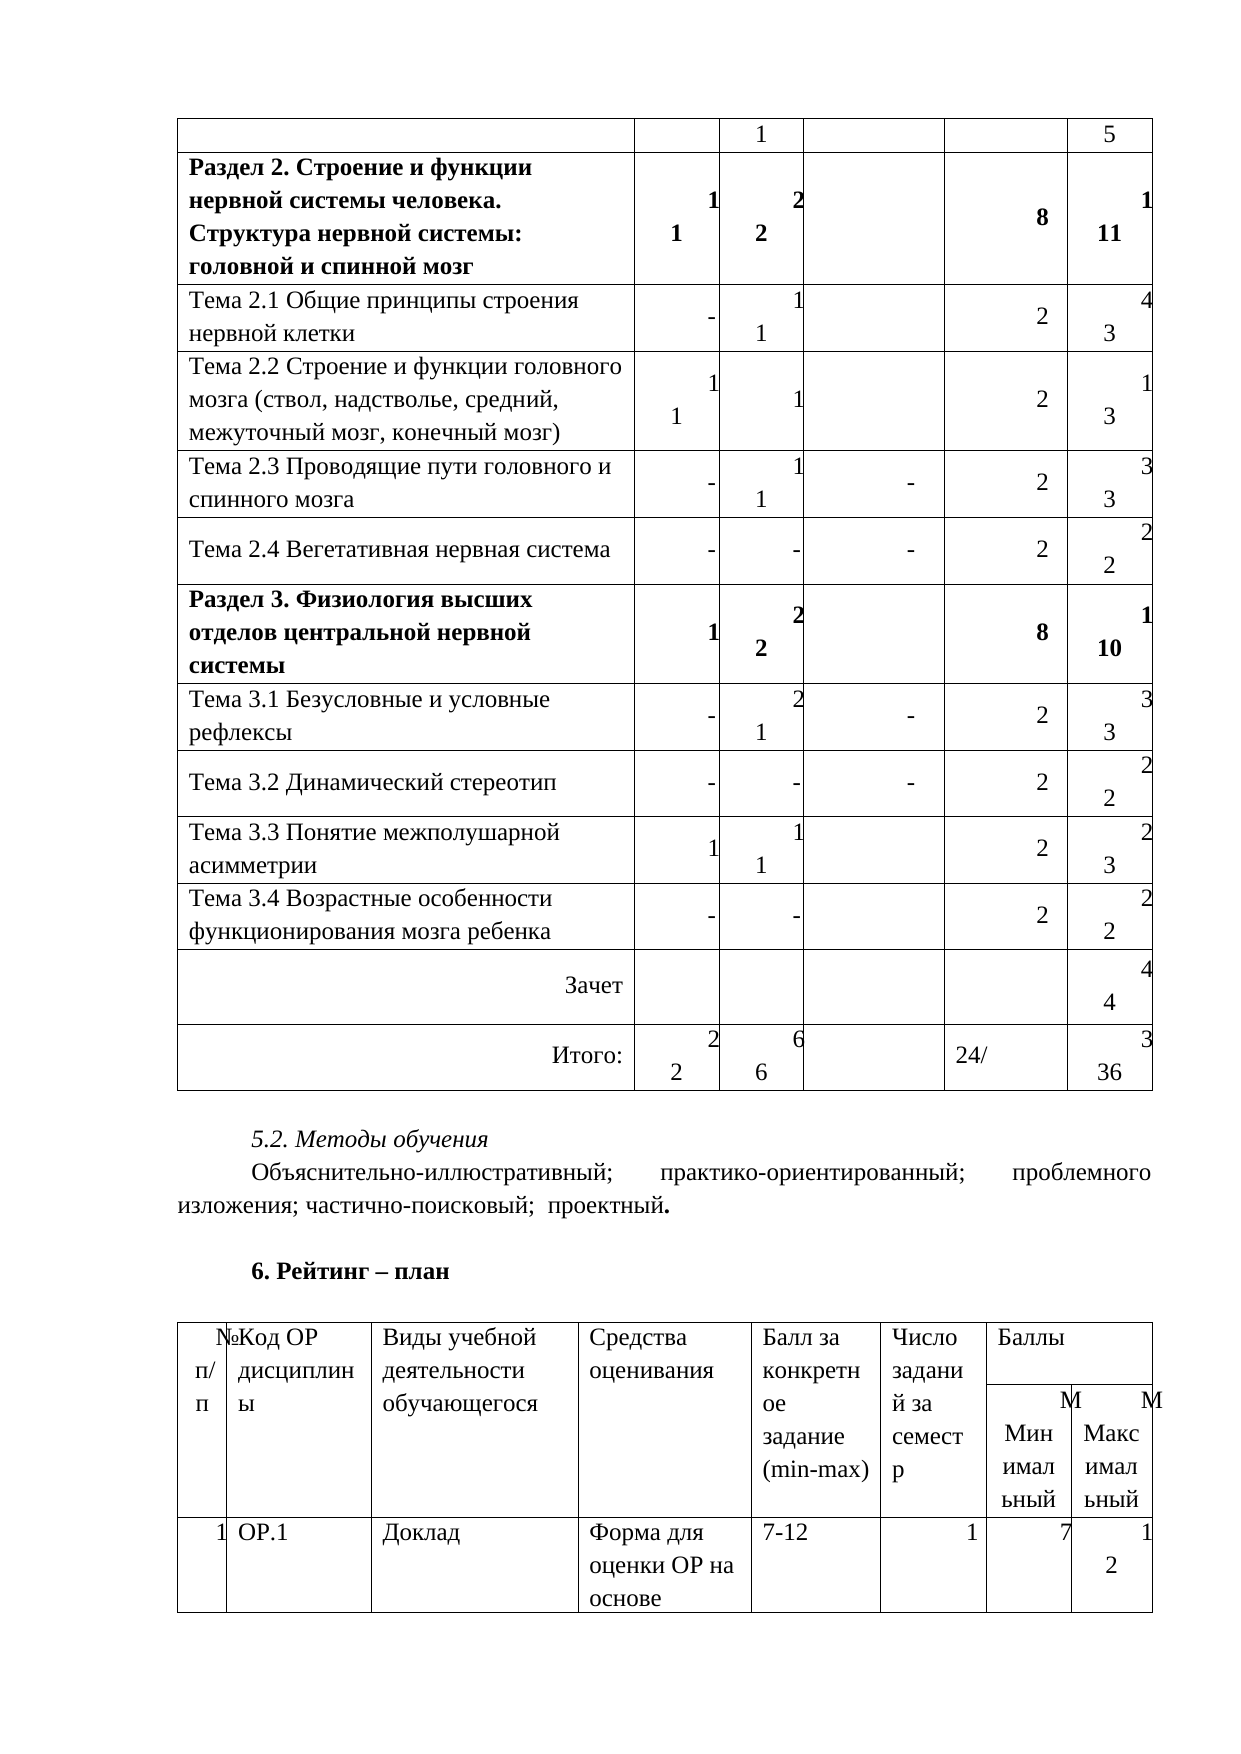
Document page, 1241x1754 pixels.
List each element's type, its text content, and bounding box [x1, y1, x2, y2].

table_cell 4 [945, 119, 1067, 152]
table_cell 33 [1068, 684, 1152, 750]
table_cell 22 [1068, 884, 1152, 949]
table_cell [804, 950, 944, 1023]
table_cell 8 [945, 585, 1067, 683]
table_cell - [720, 518, 803, 583]
table_cell Раздел 2. Строение и функции нервной системы человека. Структура нервной системы: головной и спинной мозг [178, 153, 634, 284]
table_header Балл за конкретное задание (min-max) [752, 1323, 880, 1517]
table_cell 22 [1068, 751, 1152, 816]
table_cell [720, 950, 803, 1023]
table_cell 13 [1068, 352, 1152, 450]
table_cell Зачет [178, 950, 634, 1023]
table_cell 11 [720, 451, 803, 517]
table_cell ММинимальный [987, 1385, 1071, 1517]
table_cell - [804, 751, 944, 816]
table_header Баллы [987, 1323, 1152, 1384]
table_cell Итого: [178, 1025, 634, 1090]
table_cell - [720, 884, 803, 949]
table_cell - [804, 684, 944, 750]
table_cell 12 [1072, 1518, 1152, 1612]
table_cell - [635, 751, 719, 816]
table_cell 2 [945, 884, 1067, 949]
table_cell [804, 585, 944, 683]
table_cell [804, 1025, 944, 1090]
table_cell 43 [1068, 285, 1152, 351]
table_cell Раздел 3. Физиология высших отделов центральной нервной системы [178, 585, 634, 683]
table_header № п/п [178, 1323, 226, 1517]
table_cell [579, 1518, 751, 1612]
table_cell 7 [987, 1518, 1071, 1612]
table_cell 110 [1068, 585, 1152, 683]
table_cell 11 [720, 285, 803, 351]
table_cell 22 [635, 1025, 719, 1090]
table_cell [804, 119, 944, 152]
table_cell - [635, 518, 719, 583]
table_cell 1 [635, 817, 719, 883]
table_cell 22 [720, 585, 803, 683]
table_cell Тема 2.4 Вегетативная нервная система [178, 518, 634, 583]
table_cell 66 [720, 1025, 803, 1090]
table_cell Доклад [372, 1518, 578, 1612]
table_cell 2 [945, 684, 1067, 750]
table_cell 1 [178, 1518, 226, 1612]
text 5.2. Методы обучения [177, 1124, 1152, 1152]
table_cell 11 [720, 817, 803, 883]
table_cell Тема 2.3 Проводящие пути головного и спинного мозга [178, 451, 634, 517]
table_cell 24/ [945, 1025, 1067, 1090]
table_header Виды учебной деятельности обучающегося [372, 1323, 578, 1517]
table_cell 2 [945, 817, 1067, 883]
table_cell 2 [945, 451, 1067, 517]
text Объяснительно-иллюстративный; практико-ориентированный; проблемного изложения; частично-поисковый; проектный. [177, 1157, 1152, 1218]
table_cell 11 [720, 119, 803, 152]
table_cell 111 [1068, 153, 1152, 284]
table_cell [178, 119, 634, 152]
table_cell Тема 3.2 Динамический стереотип [178, 751, 634, 816]
table_cell 11 [635, 352, 719, 450]
table_cell - [635, 119, 719, 152]
table_cell - [635, 684, 719, 750]
table_header Код ОР дисциплины [227, 1323, 371, 1517]
table_cell 2 [945, 285, 1067, 351]
table_cell [804, 285, 944, 351]
table_cell [804, 153, 944, 284]
table_cell - [635, 285, 719, 351]
table_cell 1 [720, 352, 803, 450]
table_cell [804, 884, 944, 949]
table_cell 1 [635, 585, 719, 683]
table_cell Тема 3.1 Безусловные и условные рефлексы [178, 684, 634, 750]
table_cell 21 [720, 684, 803, 750]
table_cell 33 [1068, 451, 1152, 517]
table_cell 2 [945, 352, 1067, 450]
table_cell 22 [1068, 518, 1152, 583]
table_cell - [635, 451, 719, 517]
table_cell 44 [1068, 950, 1152, 1023]
table_cell 11 [635, 153, 719, 284]
table_cell Тема 3.3 Понятие межполушарной асимметрии [178, 817, 634, 883]
table_cell 2 [945, 518, 1067, 583]
table_cell [804, 352, 944, 450]
table_cell ММаксимальный [1072, 1385, 1152, 1517]
table_cell - [720, 751, 803, 816]
table_cell 336 [1068, 1025, 1152, 1090]
table_cell 1 [881, 1518, 986, 1612]
table_cell Тема 3.4 Возрастные особенности функционирования мозга ребенка [178, 884, 634, 949]
table_cell ОР.1 [227, 1518, 371, 1612]
table_cell 7-12 [752, 1518, 880, 1612]
table_cell Тема 2.1 Общие принципы строения нервной клетки [178, 285, 634, 351]
table_cell - [635, 884, 719, 949]
table_header Средства оценивания [579, 1323, 751, 1517]
table_cell [945, 950, 1067, 1023]
table_cell - [804, 518, 944, 583]
table_cell 2 [945, 751, 1067, 816]
table_cell - [804, 451, 944, 517]
table_cell 22 [720, 153, 803, 284]
table_cell [804, 817, 944, 883]
text 6. Рейтинг – план [177, 1256, 1152, 1284]
table_cell [635, 950, 719, 1023]
table_cell 8 [945, 153, 1067, 284]
table_cell 45 [1068, 119, 1152, 152]
table_cell Тема 2.2 Строение и функции головного мозга (ствол, надстволье, средний, межуточный мозг, конечный мозг) [178, 352, 634, 450]
table_cell 23 [1068, 817, 1152, 883]
table_header Число заданий за семестр [881, 1323, 986, 1517]
